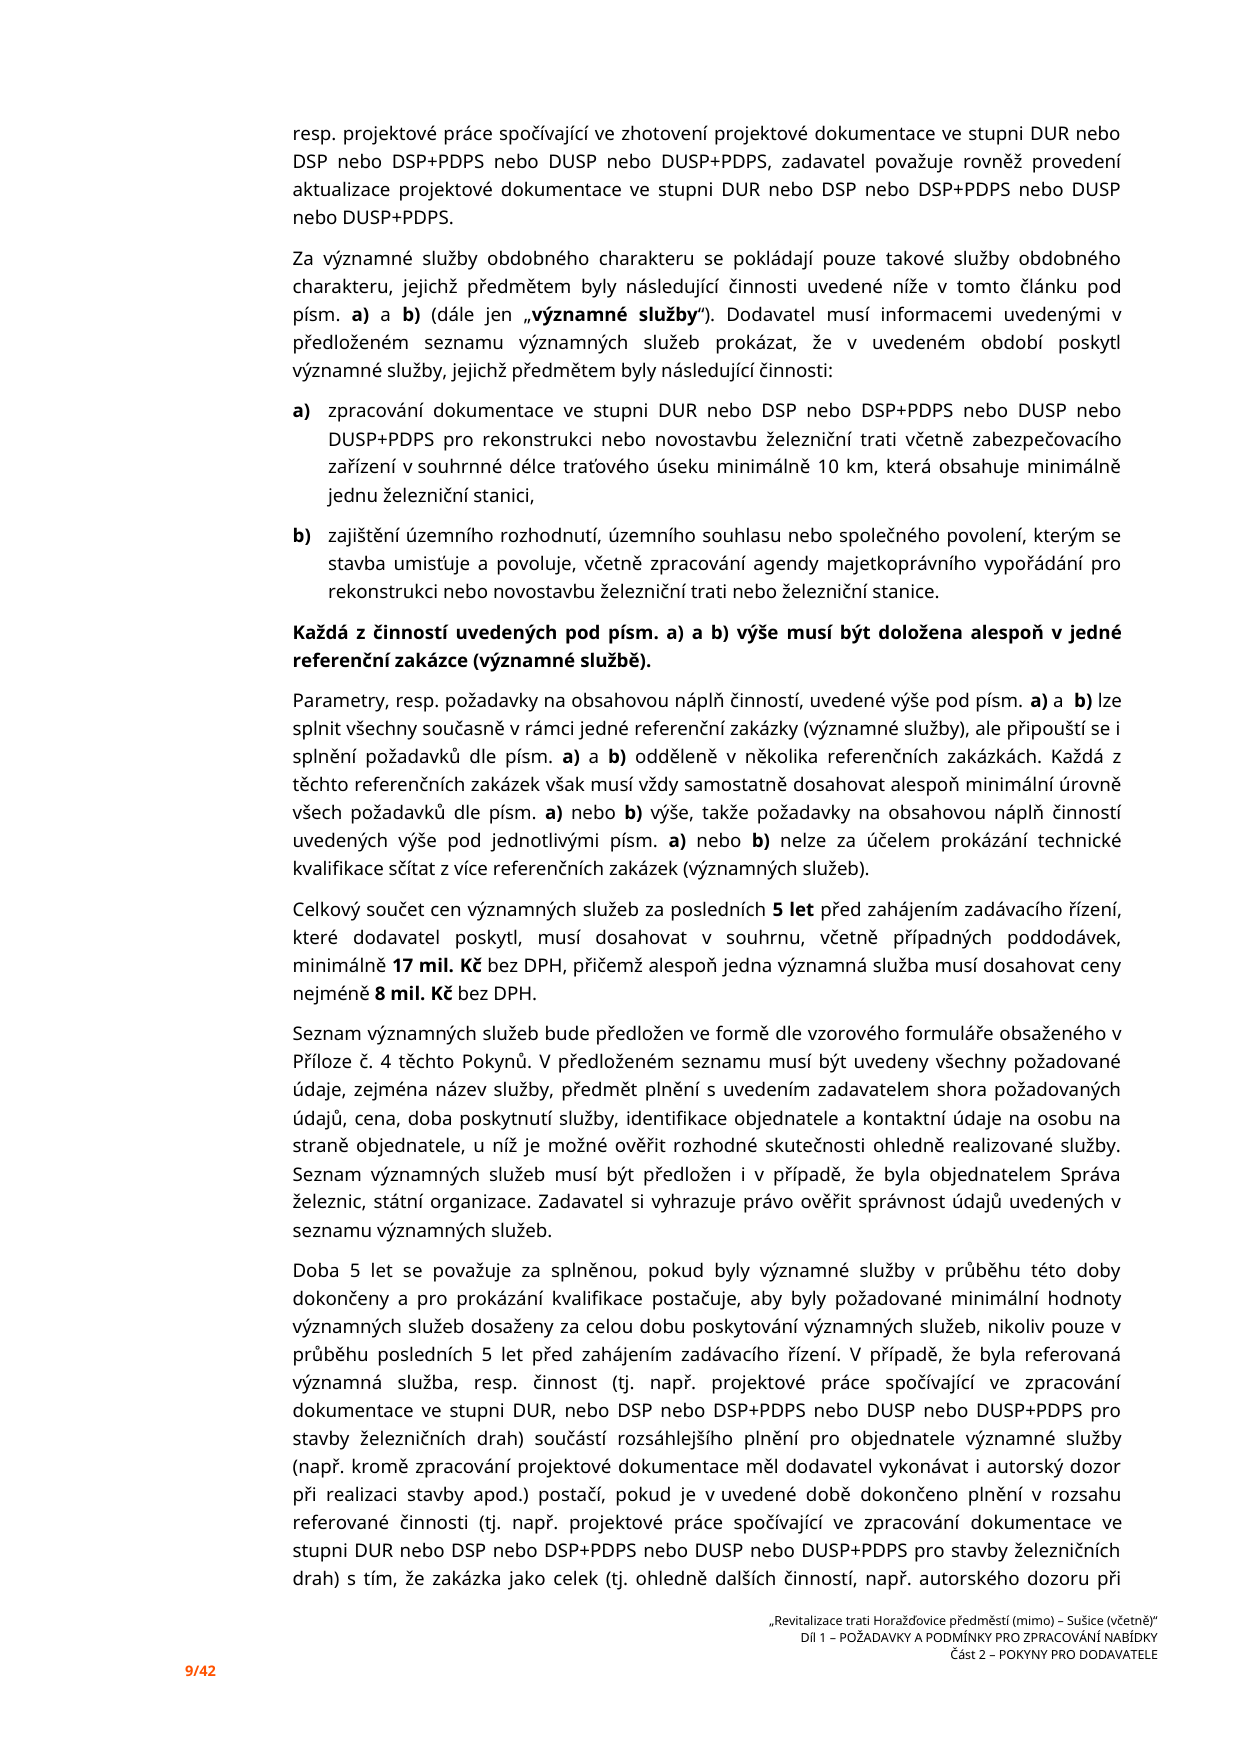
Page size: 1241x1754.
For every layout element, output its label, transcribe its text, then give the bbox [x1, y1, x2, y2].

list zpracování dokumentace ve stupni DUR nebo DSP nebo DSP+PDPS nebo DUSP nebo DUSP+PDPS pro rekonstrukci nebo novostavbu železniční trati včetně zabezpečovacího zařízení v souhrnné délce traťového úseku minimálně 10 km, která obsahuje minimálně jednu železniční stanici, [292, 398, 1122, 507]
list zajištění územního rozhodnutí, územního souhlasu nebo společného povolení, kterým se stavba umisťuje a povoluje, včetně zpracování agendy majetkoprávního vypořádání pro rekonstrukci nebo novostavbu železniční trati nebo železniční stanice. [292, 522, 1122, 604]
text Celkový součet cen významných služeb za posledních 5 let před zahájením zadávacího řízení, které dodavatel poskytl, musí dosahovat v souhrnu, včetně případných poddodávek, minimálně 17 mil. Kč bez DPH, přičemž alespoň jedna významná služba musí dosahovat ceny nejméně 8 mil. Kč bez DPH. [292, 896, 1122, 1006]
text Každá z činností uvedených pod písm. a) a b) výše musí být doložena alespoň v jedné referenční zakázce (významné službě). [292, 619, 1122, 672]
text Seznam významných služeb bude předložen ve formě dle vzorového formuláře obsaženého v Příloze č. 4 těchto Pokynů. V předloženém seznamu musí být uvedeny všechny požadované údaje, zejména název služby, předmět plnění s uvedením zadavatelem shora požadovaných údajů, cena, doba poskytnutí služby, identifikace objednatele a kontaktní údaje na osobu na straně objednatele, u níž je možné ověřit rozhodné skutečnosti ohledně realizované služby. Seznam významných služeb musí být předložen i v případě, že byla objednatelem Správa železnic, státní organizace. Zadavatel si vyhrazuje právo ověřit správnost údajů uvedených v seznamu významných služeb. [292, 1021, 1122, 1242]
text Za významné služby obdobného charakteru se pokládají pouze takové služby obdobného charakteru, jejichž předmětem byly následující činnosti uvedené níže v tomto článku pod písm. a) a b) (dále jen „významné služby“). Dodavatel musí informacemi uvedenými v předloženém seznamu významných služeb prokázat, že v uvedeném období poskytl významné služby, jejichž předmětem byly následující činnosti: [292, 245, 1122, 383]
text Parametry, resp. požadavky na obsahovou náplň činností, uvedené výše pod písm. a) a b) lze splnit všechny současně v rámci jedné referenční zakázky (významné služby), ale připouští se i splnění požadavků dle písm. a) a b) odděleně v několika referenčních zakázkách. Každá z těchto referenčních zakázek však musí vždy samostatně dosahovat alespoň minimální úrovně všech požadavků dle písm. a) nebo b) výše, takže požadavky na obsahovou náplň činností uvedených výše pod jednotlivými písm. a) nebo b) nelze za účelem prokázání technické kvalifikace sčítat z více referenčních zakázek (významných služeb). [292, 687, 1122, 881]
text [292, 1257, 1122, 1591]
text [292, 121, 1122, 230]
